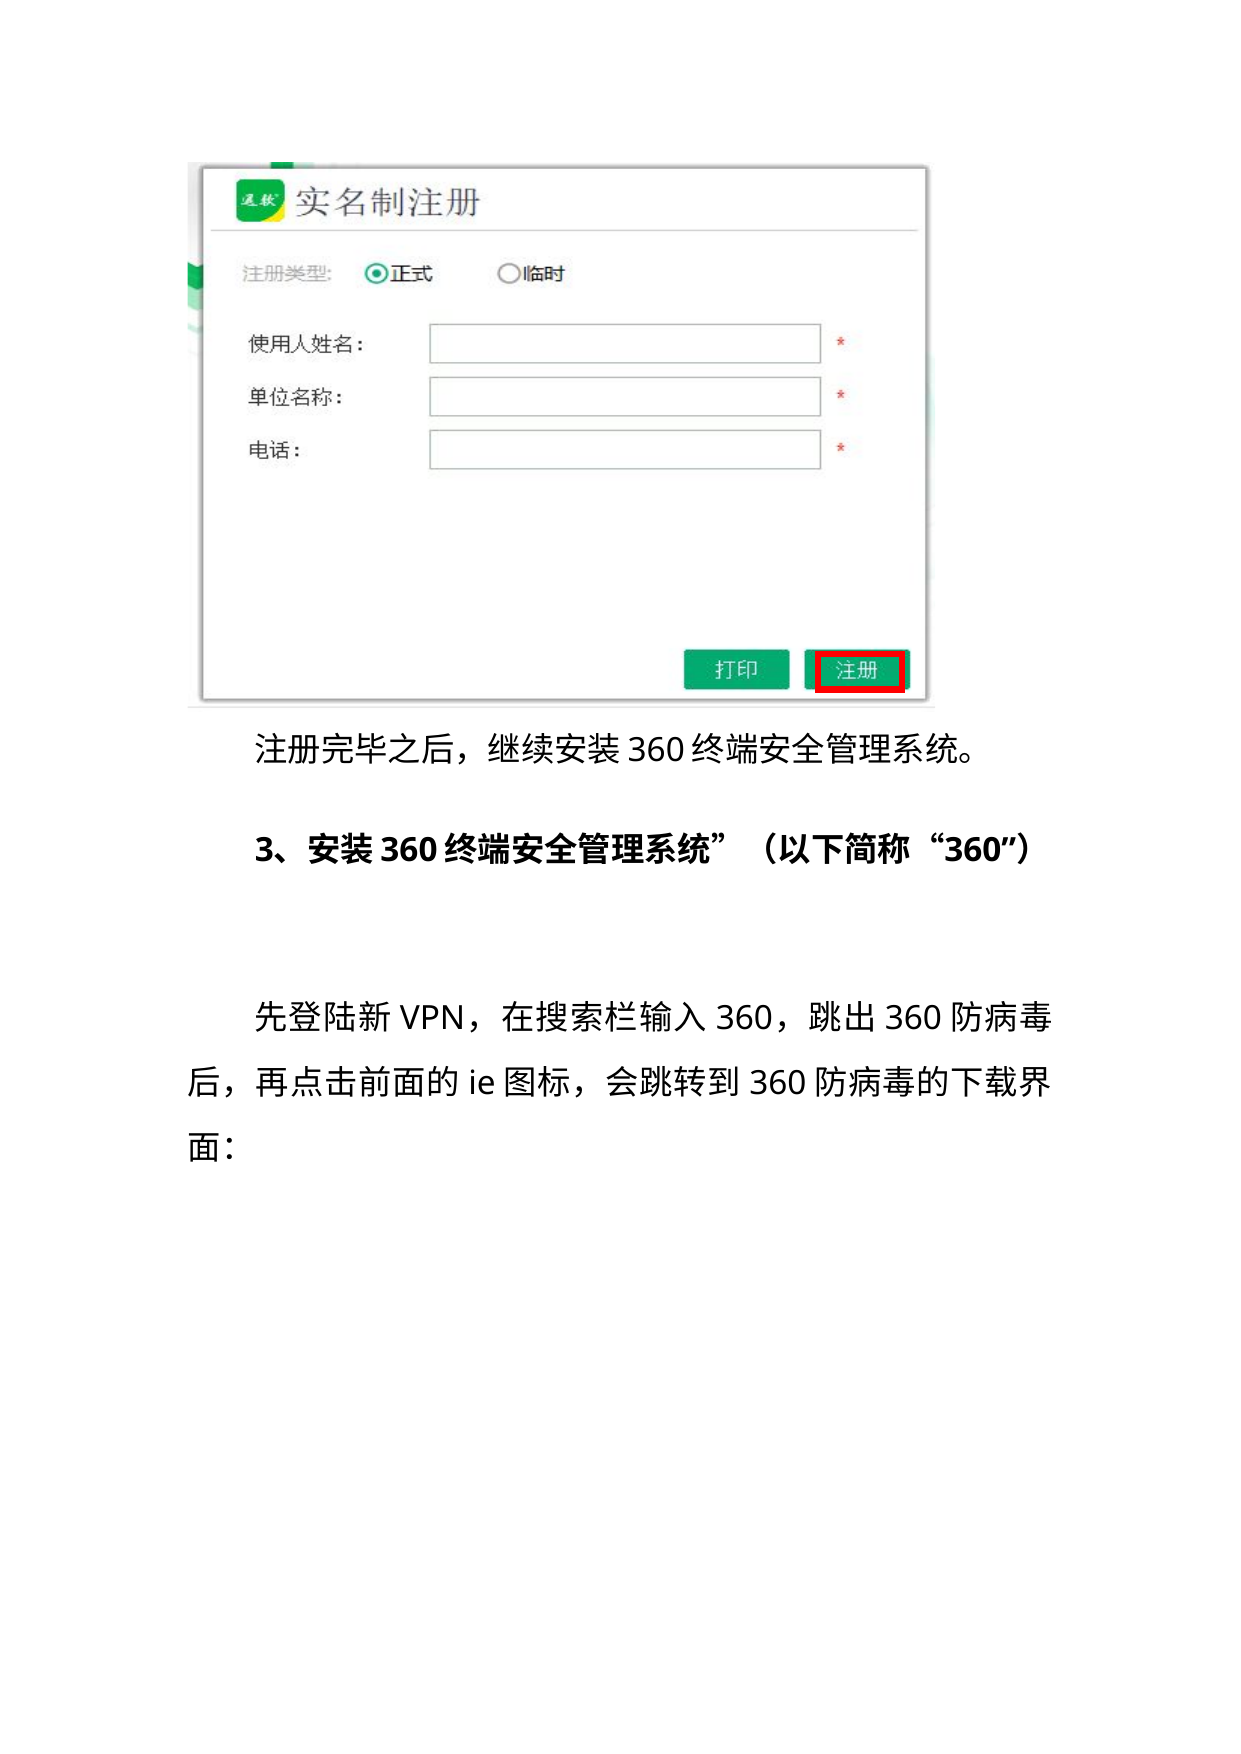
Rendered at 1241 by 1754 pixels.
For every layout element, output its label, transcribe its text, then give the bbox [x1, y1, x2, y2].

subtitle 3、安装360终端安全管理系统”（以下简称“360”） [187, 815, 1053, 880]
text 先登陆新VPN，在搜索栏输入360，跳出360防病毒后，再点击前面的ie图标，会跳转到360防病毒的下载界面： [187, 982, 1053, 1177]
picture [187, 162, 936, 712]
text 注册完毕之后，继续安装360终端安全管理系统。 [187, 714, 1053, 779]
